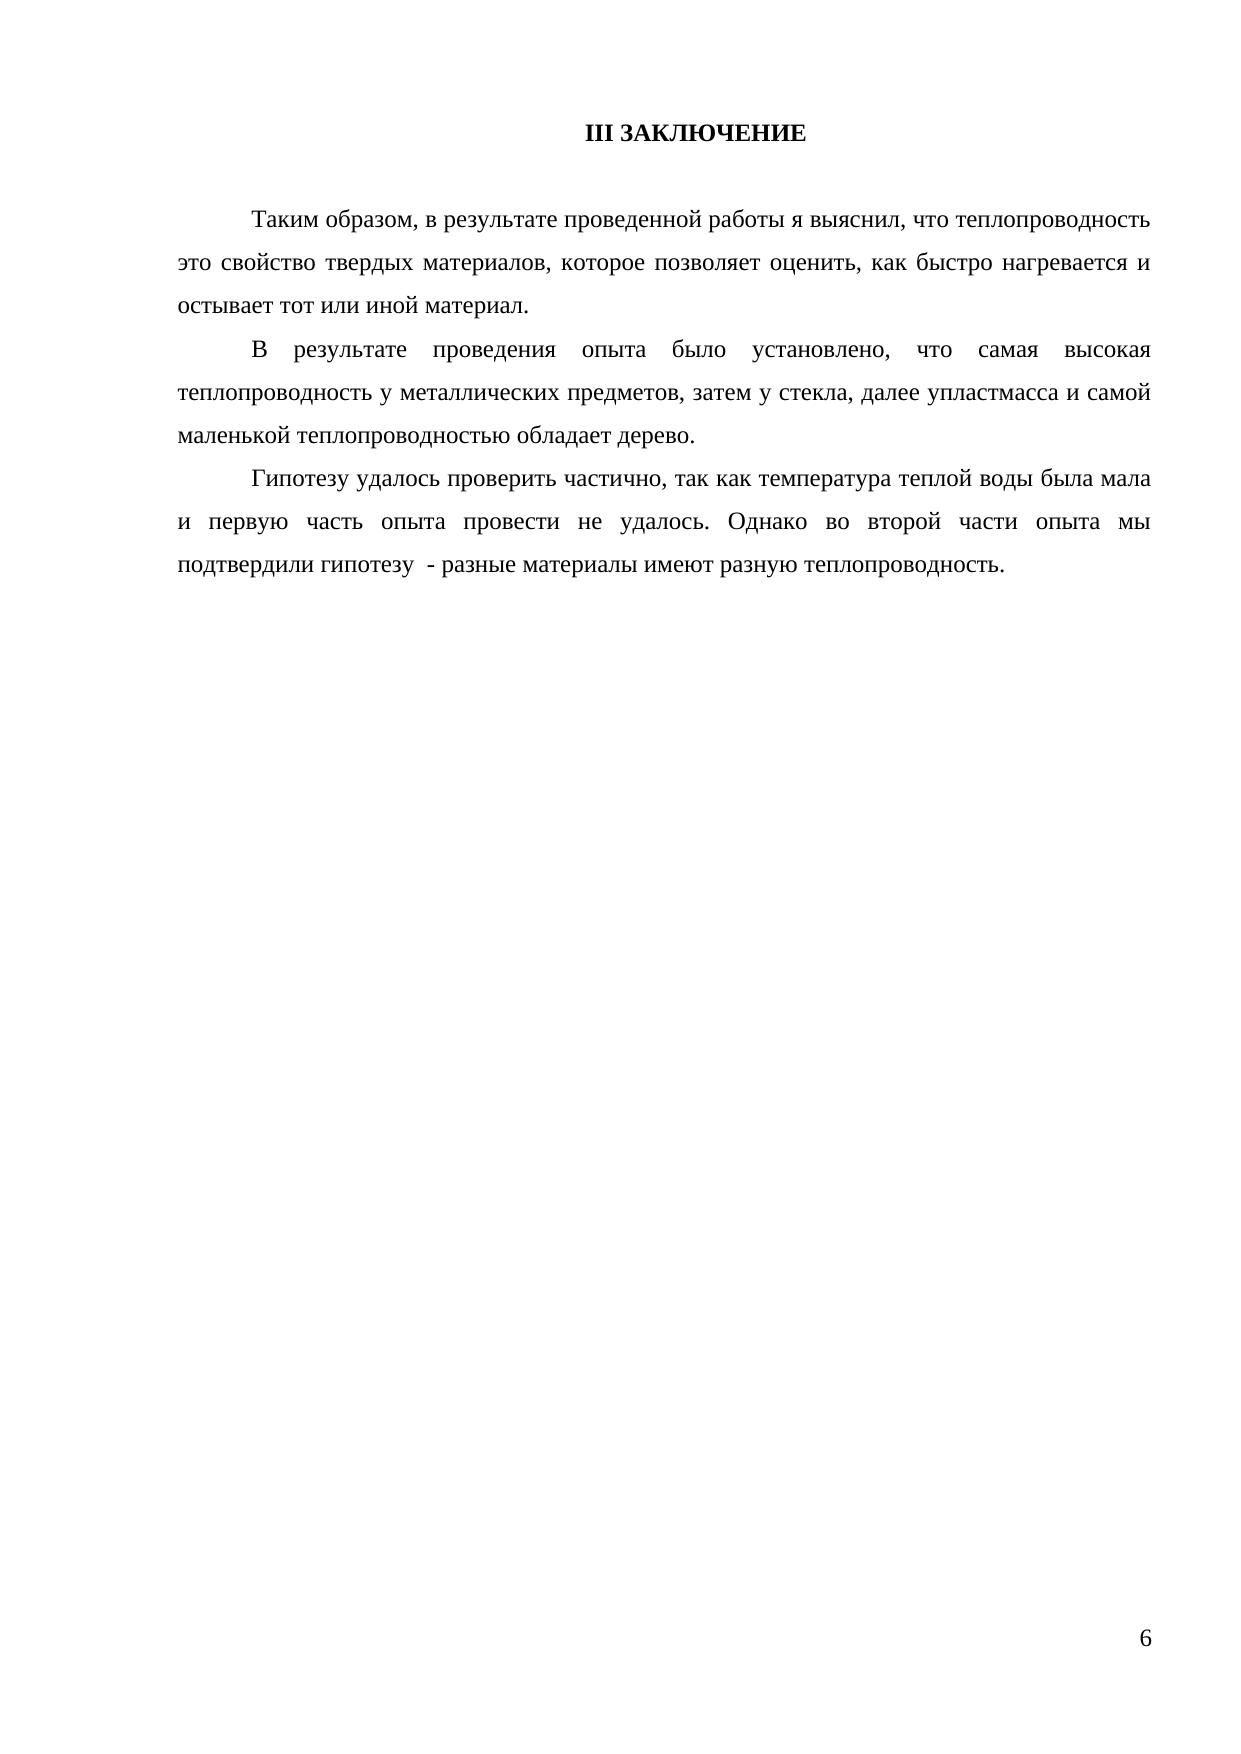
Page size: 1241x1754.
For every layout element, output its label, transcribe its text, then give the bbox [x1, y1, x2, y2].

text Таким образом, в результате проведенной работы я выяснил, что теплопроводность это свойство твердых материалов, которое позволяет оценить, как быстро нагревается и остывает тот или иной материал. [177, 204, 1152, 319]
text В результате проведения опыта было установлено, что самая высокая теплопроводность у металлических предметов, затем у стекла, далее упластмасса и самой маленькой теплопроводностью обладает дерево. [177, 334, 1152, 449]
text III ЗАКЛЮЧЕНИЕ [177, 118, 1152, 147]
text Гипотезу удалось проверить частично, так как температура теплой воды была мала и первую часть опыта провести не удалось. Однако во второй части опыта мы подтвердили гипотезу - разные материалы имеют разную теплопроводность. [177, 463, 1152, 578]
